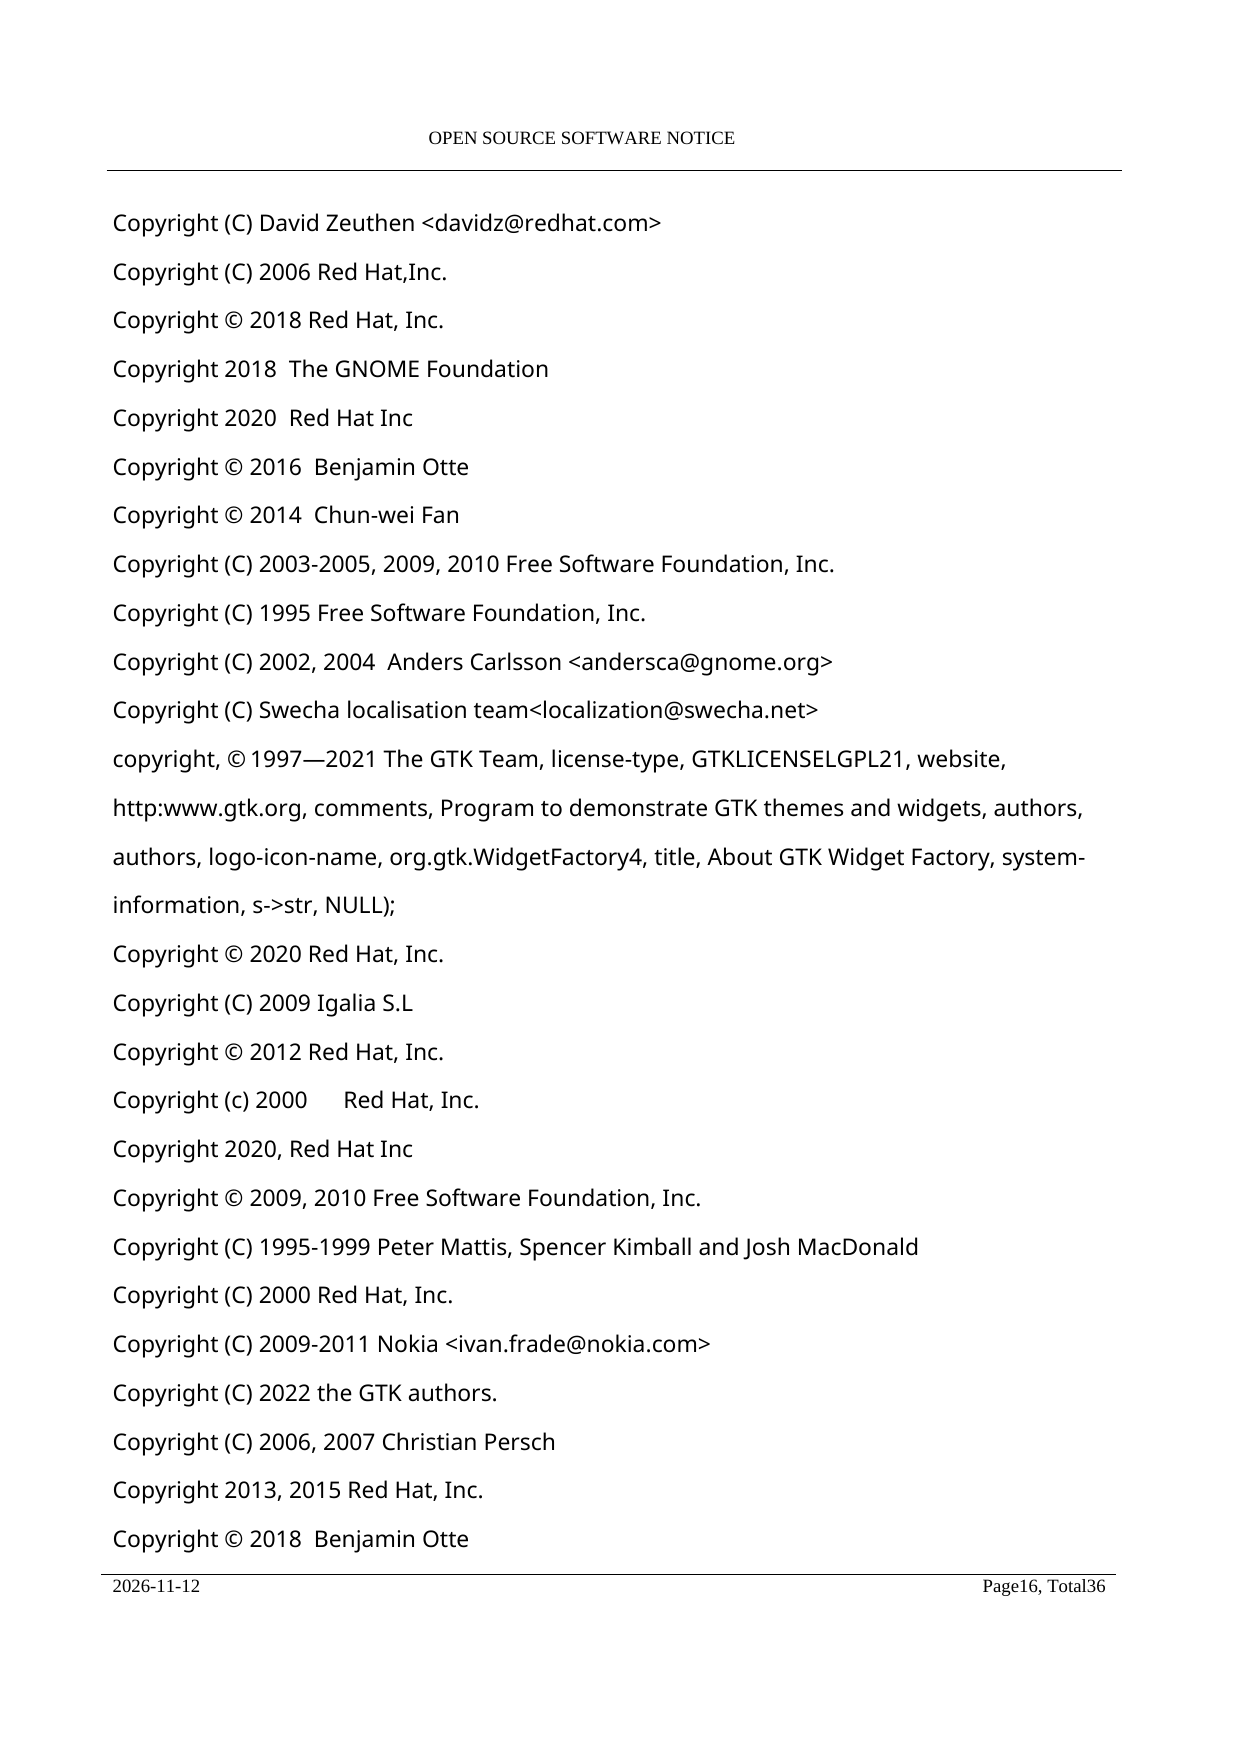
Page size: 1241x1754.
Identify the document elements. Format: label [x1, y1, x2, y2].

text [112, 206, 1128, 1555]
